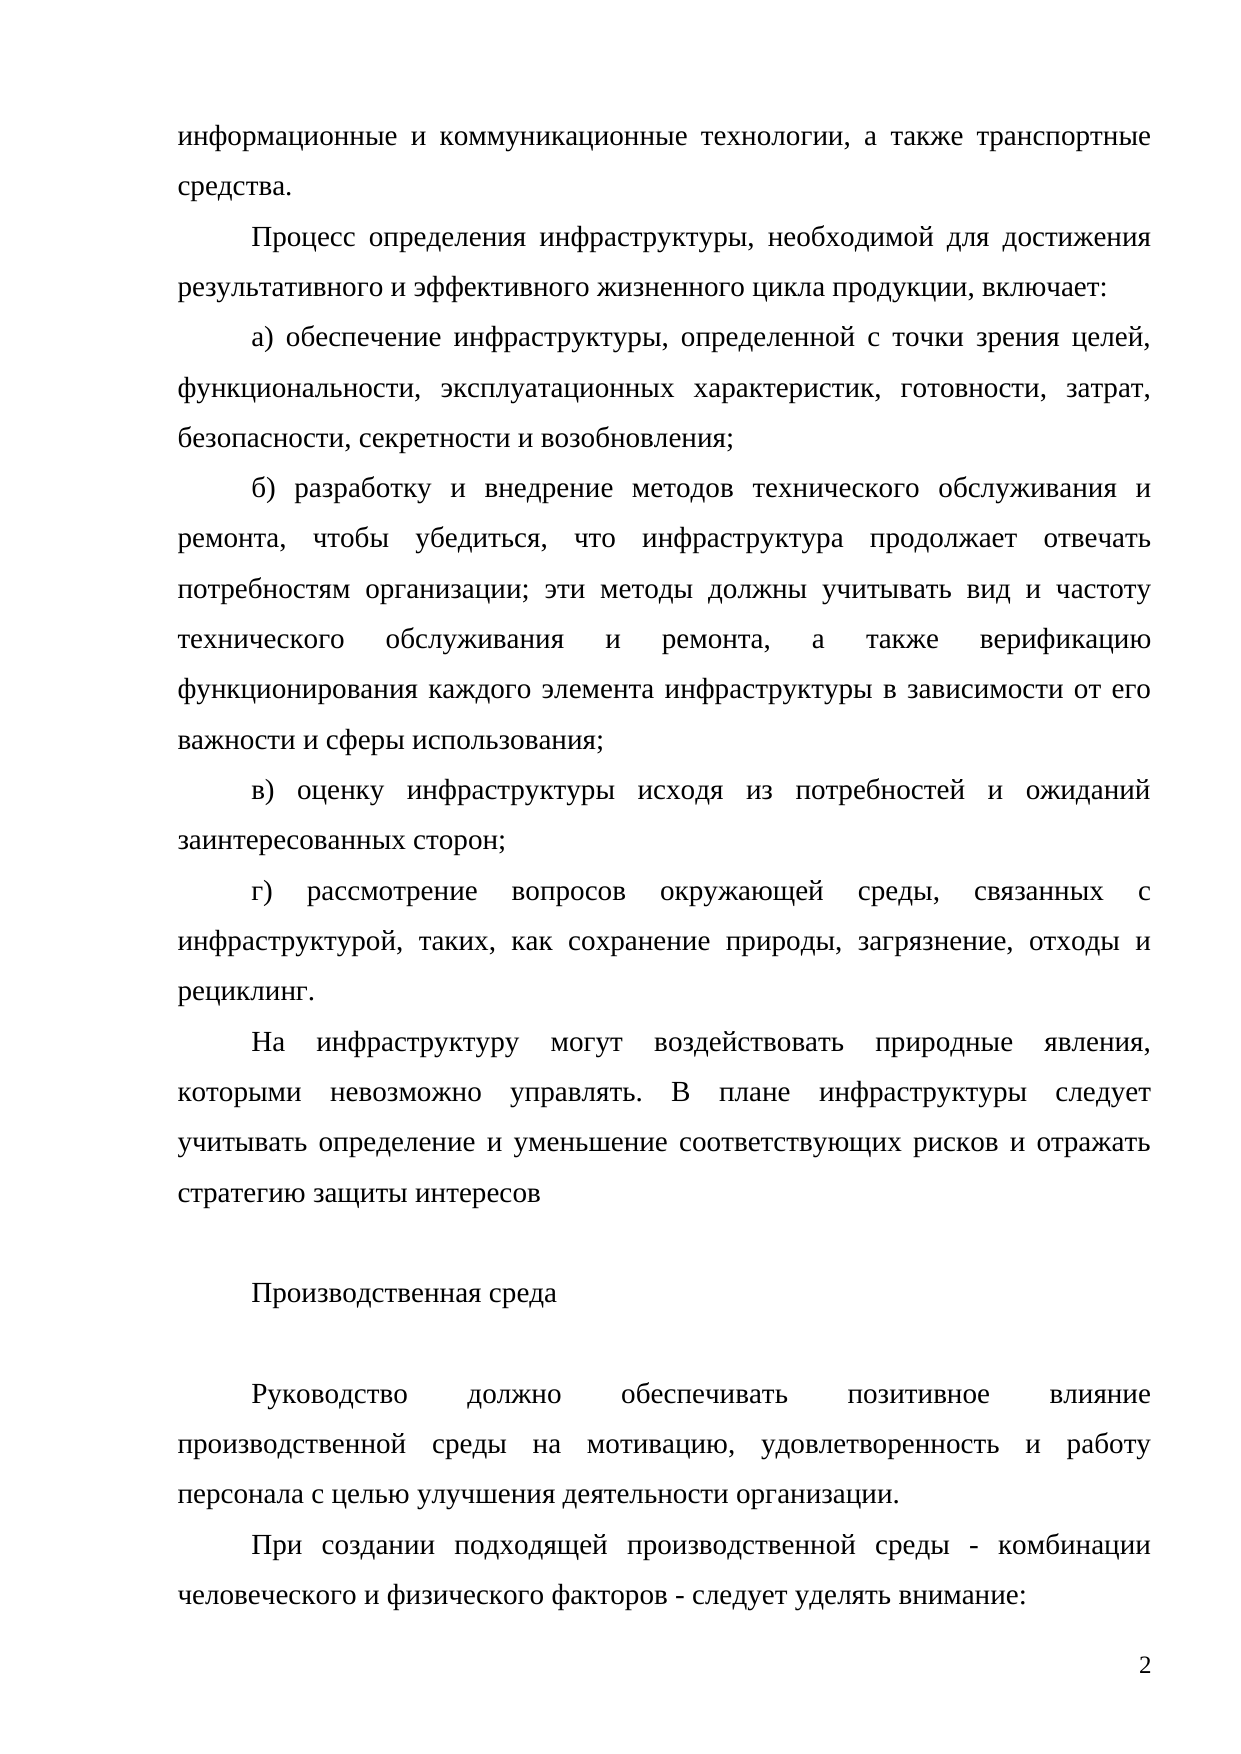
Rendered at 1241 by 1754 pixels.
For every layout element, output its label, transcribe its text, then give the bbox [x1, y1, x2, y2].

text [177, 118, 1152, 202]
text Руководство должно обеспечивать позитивное влияние производственной среды на мотивацию, удовлетворенность и работу персонала с целью улучшения деятельности организации. [177, 1376, 1152, 1510]
text в) оценку инфраструктуры исходя из потребностей и ожиданий заинтересованных сторон; [177, 772, 1152, 856]
text а) обеспечение инфраструктуры, определенной с точки зрения целей, функциональности, эксплуатационных характеристик, готовности, затрат, безопасности, секретности и возобновления; [177, 319, 1152, 453]
text На инфраструктуру могут воздействовать природные явления, которыми невозможно управлять. В плане инфраструктуры следует учитывать определение и уменьшение соответствующих рисков и отражать стратегию защиты интересов [177, 1024, 1152, 1208]
text г) рассмотрение вопросов окружающей среды, связанных с инфраструктурой, таких, как сохранение природы, загрязнение, отходы и рециклинг. [177, 873, 1152, 1007]
text б) разработку и внедрение методов технического обслуживания и ремонта, чтобы убедиться, что инфраструктура продолжает отвечать потребностям организации; эти методы должны учитывать вид и частоту технического обслуживания и ремонта, а также верификацию функционирования каждого элемента инфраструктуры в зависимости от его важности и сферы использования; [177, 470, 1152, 755]
text Процесс определения инфраструктуры, необходимой для достижения результативного и эффективного жизненного цикла продукции, включает: [177, 219, 1152, 303]
text При создании подходящей производственной среды - комбинации человеческого и физического факторов - следует уделять внимание: [177, 1527, 1152, 1611]
text Производственная среда [177, 1275, 1152, 1309]
